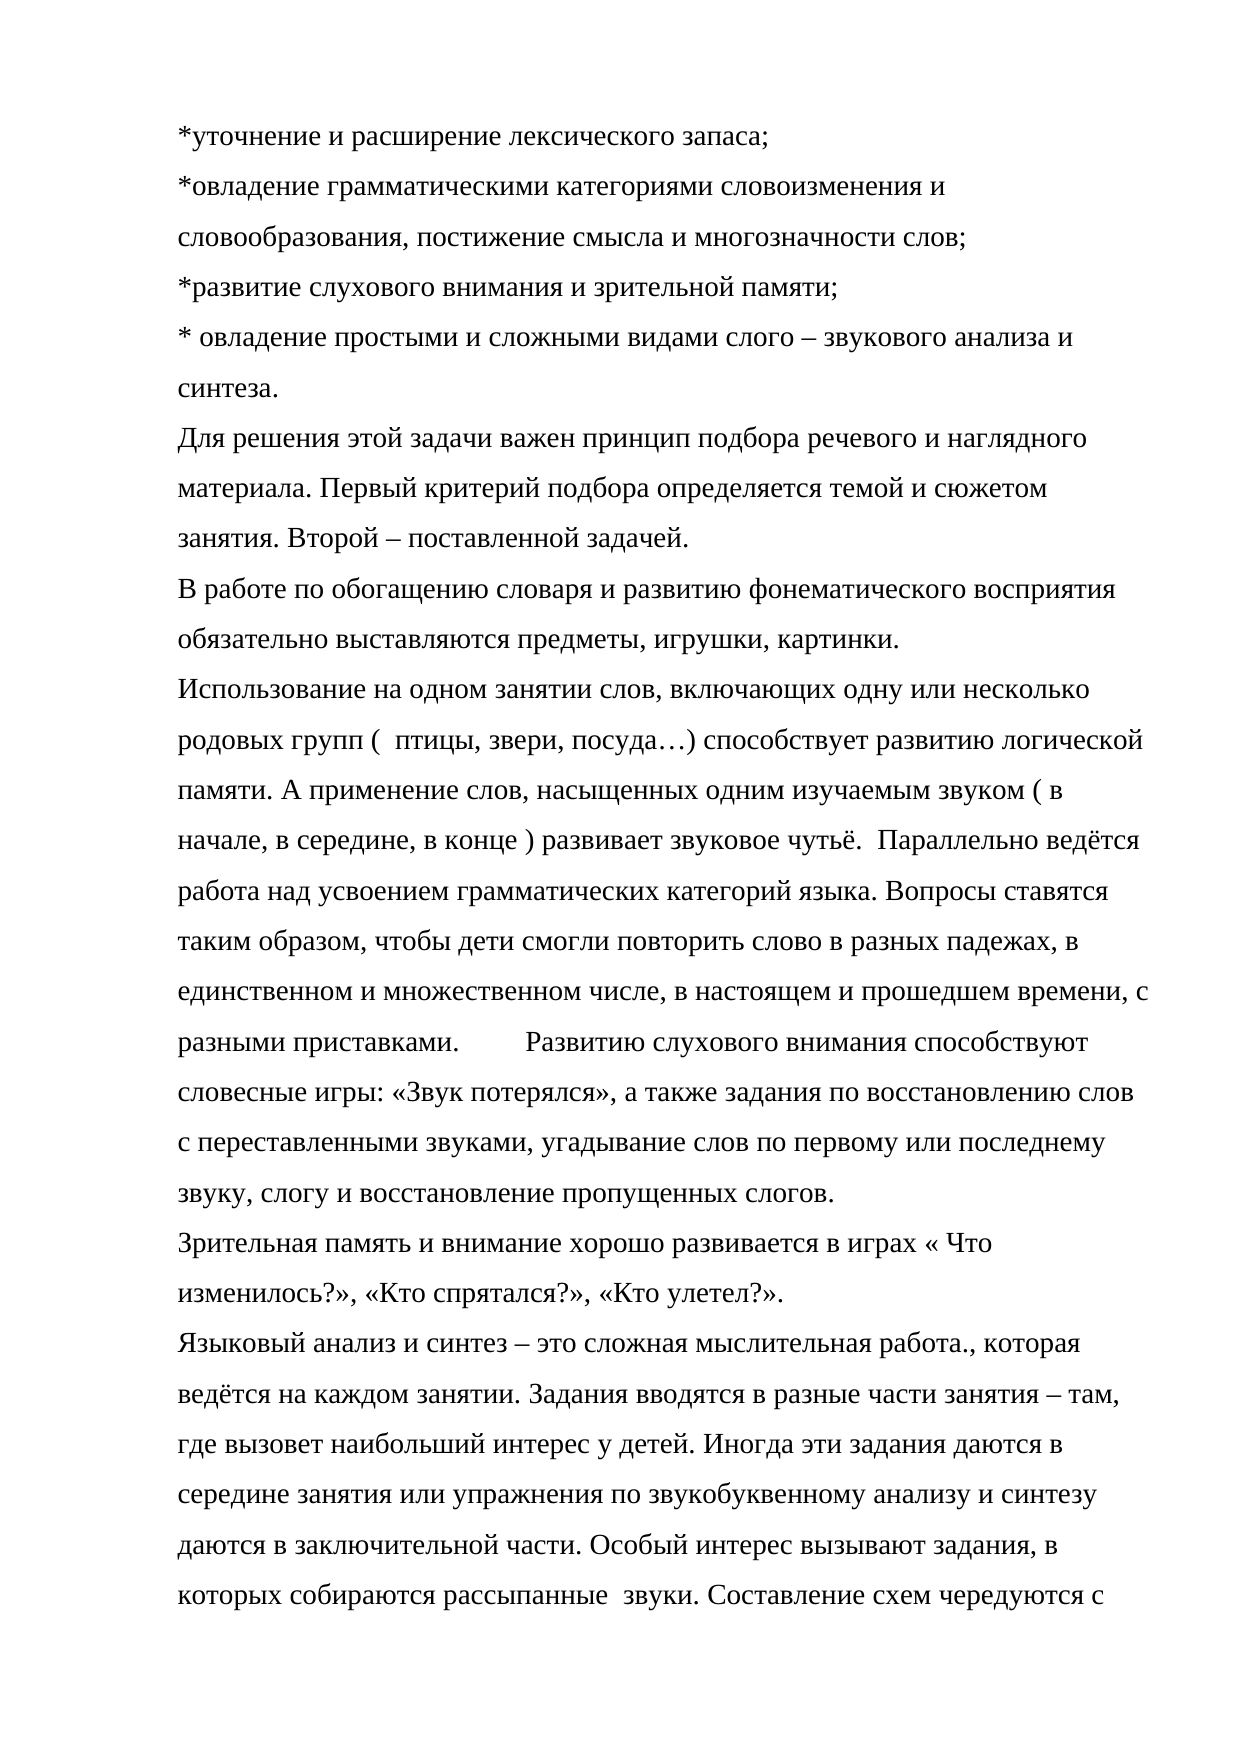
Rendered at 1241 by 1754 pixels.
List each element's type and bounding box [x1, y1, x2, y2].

text [177, 118, 1152, 1611]
